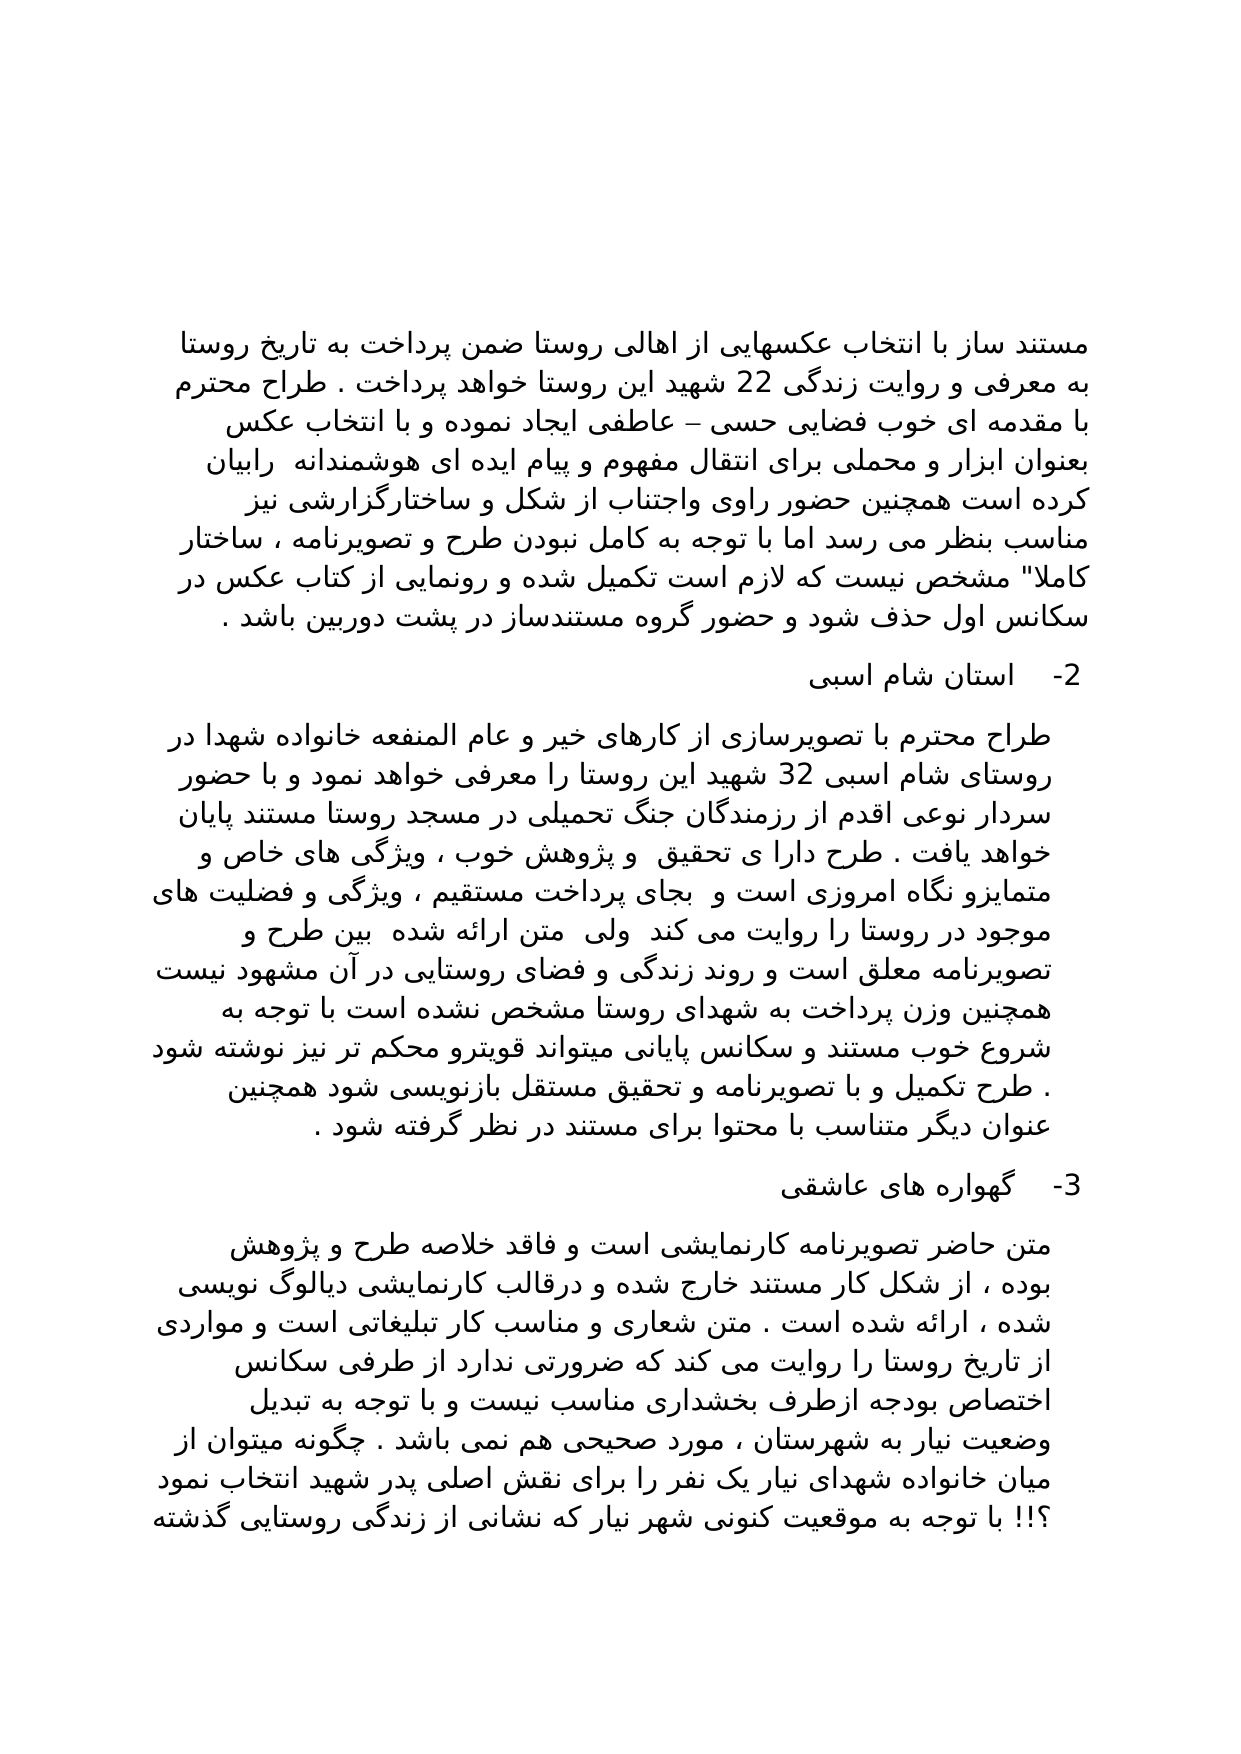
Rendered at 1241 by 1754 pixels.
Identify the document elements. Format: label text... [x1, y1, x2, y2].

text طراح محترم با تصویرسازی از کارهای خیر و عام المنفعه خانواده شهدا در روستای شام اسبی 32 شهید این روستا را معرفی خواهد نمود و با حضور سردار نوعی اقدم از رزمندگان جنگ تحمیلی در مسجد روستا مستند پایان خواهد یافت . طرح دارا ی تحقیق و پژوهش خوب ، ویژگی های خاص و متمایزو نگاه امروزی است و بجای پرداخت مستقیم ، ویژگی و فضلیت های موجود در روستا را روایت می کند ولی متن ارائه شده بین طرح و تصویرنامه معلق است و روند زندگی و فضای روستایی در آن مشهود نیست همچنین وزن پرداخت به شهدای روستا مشخص نشده است با توجه به شروع خوب مستند و سکانس پایانی میتواند قویترو محکم تر نیز نوشته شود . طرح تکمیل و با تصویرنامه و تحقیق مستقل بازنویسی شود همچنین عنوان دیگر متناسب با محتوا برای مستند در نظر گرفته شود . [150, 718, 1053, 1142]
list استان شام اسبی [150, 659, 1053, 693]
list گهواره های عاشقی [150, 1168, 1053, 1202]
text مستند ساز با انتخاب عکسهایی از اهالی روستا ضمن پرداخت به تاریخ روستا به معرفی و روایت زندگی 22 شهید این روستا خواهد پرداخت . طراح محترم با مقدمه ای خوب فضایی حسی – عاطفی ایجاد نموده و با انتخاب عکس بعنوان ابزار و محملی برای انتقال مفهوم و پیام ایده ای هوشمندانه رابیان کرده است همچنین حضور راوی واجتناب از شکل و ساختارگزارشی نیز مناسب بنظر می رسد اما با توجه به کامل نبودن طرح و تصویرنامه ، ساختار کاملا" مشخص نیست که لازم است تکمیل شده و رونمایی از کتاب عکس در سکانس اول حذف شود و حضور گروه مستندساز در پشت دوربین باشد . [150, 326, 1090, 633]
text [150, 1228, 1053, 1534]
